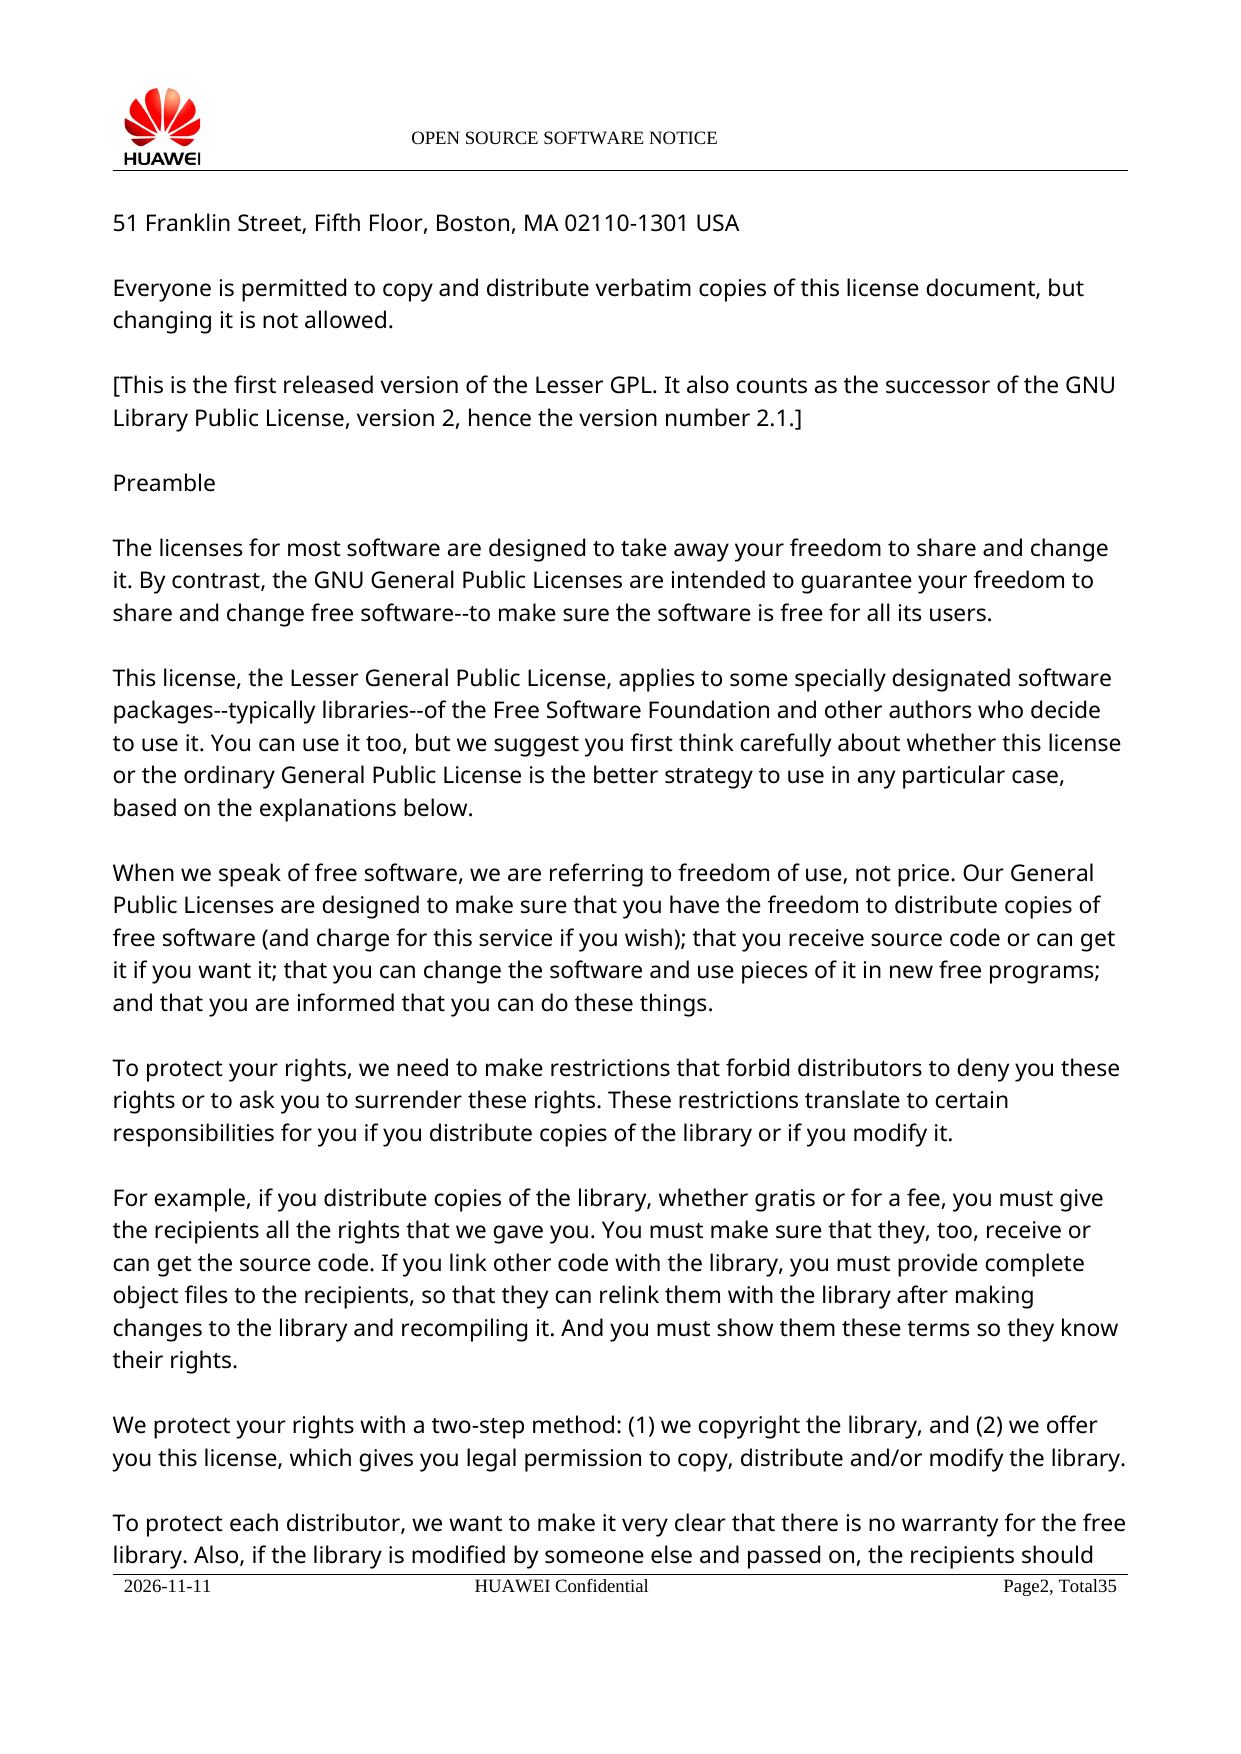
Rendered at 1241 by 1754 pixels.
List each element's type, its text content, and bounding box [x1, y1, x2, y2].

text To protect your rights, we need to make restrictions that forbid distributors to deny you these rights or to ask you to surrender these rights. These restrictions translate to certain responsibilities for you if you distribute copies of the library or if you modify it. [112, 1051, 1128, 1149]
text [This is the first released version of the Lesser GPL. It also counts as the successor of the GNU Library Public License, version 2, hence the version number 2.1.] [112, 369, 1128, 434]
text For example, if you distribute copies of the library, whether gratis or for a fee, you must give the recipients all the rights that we gave you. You must make sure that they, too, receive or can get the source code. If you link other code with the library, you must provide complete object files to the recipients, so that they can relink them with the library after making changes to the library and recompiling it. And you must show them these terms so they know their rights. [112, 1181, 1128, 1376]
text The licenses for most software are designed to take away your freedom to share and change it. By contrast, the GNU General Public Licenses are intended to guarantee your freedom to share and change free software--to make sure the software is free for all its users. [112, 531, 1128, 629]
text Preamble [112, 466, 1128, 499]
text We protect your rights with a two-step method: (1) we copyright the library, and (2) we offer you this license, which gives you legal permission to copy, distribute and/or modify the library. [112, 1409, 1128, 1474]
text This license, the Lesser General Public License, applies to some specially designated software packages--typically libraries--of the Free Software Foundation and other authors who decide to use it. You can use it too, but we suggest you first think carefully about whether this license or the ordinary General Public License is the better strategy to use in any particular case, based on the explanations below. [112, 661, 1128, 824]
text Everyone is permitted to copy and distribute verbatim copies of this license document, but changing it is not allowed. [112, 271, 1128, 336]
text When we speak of free software, we are referring to freedom of use, not price. Our General Public Licenses are designed to make sure that you have the freedom to distribute copies of free software (and charge for this service if you wish); that you receive source code or can get it if you want it; that you can change the software and use pieces of it in new free programs; and that you are informed that you can do these things. [112, 856, 1128, 1019]
picture [124, 88, 201, 165]
text 51 Franklin Street, Fifth Floor, Boston, MA 02110-1301 USA [112, 206, 1128, 239]
